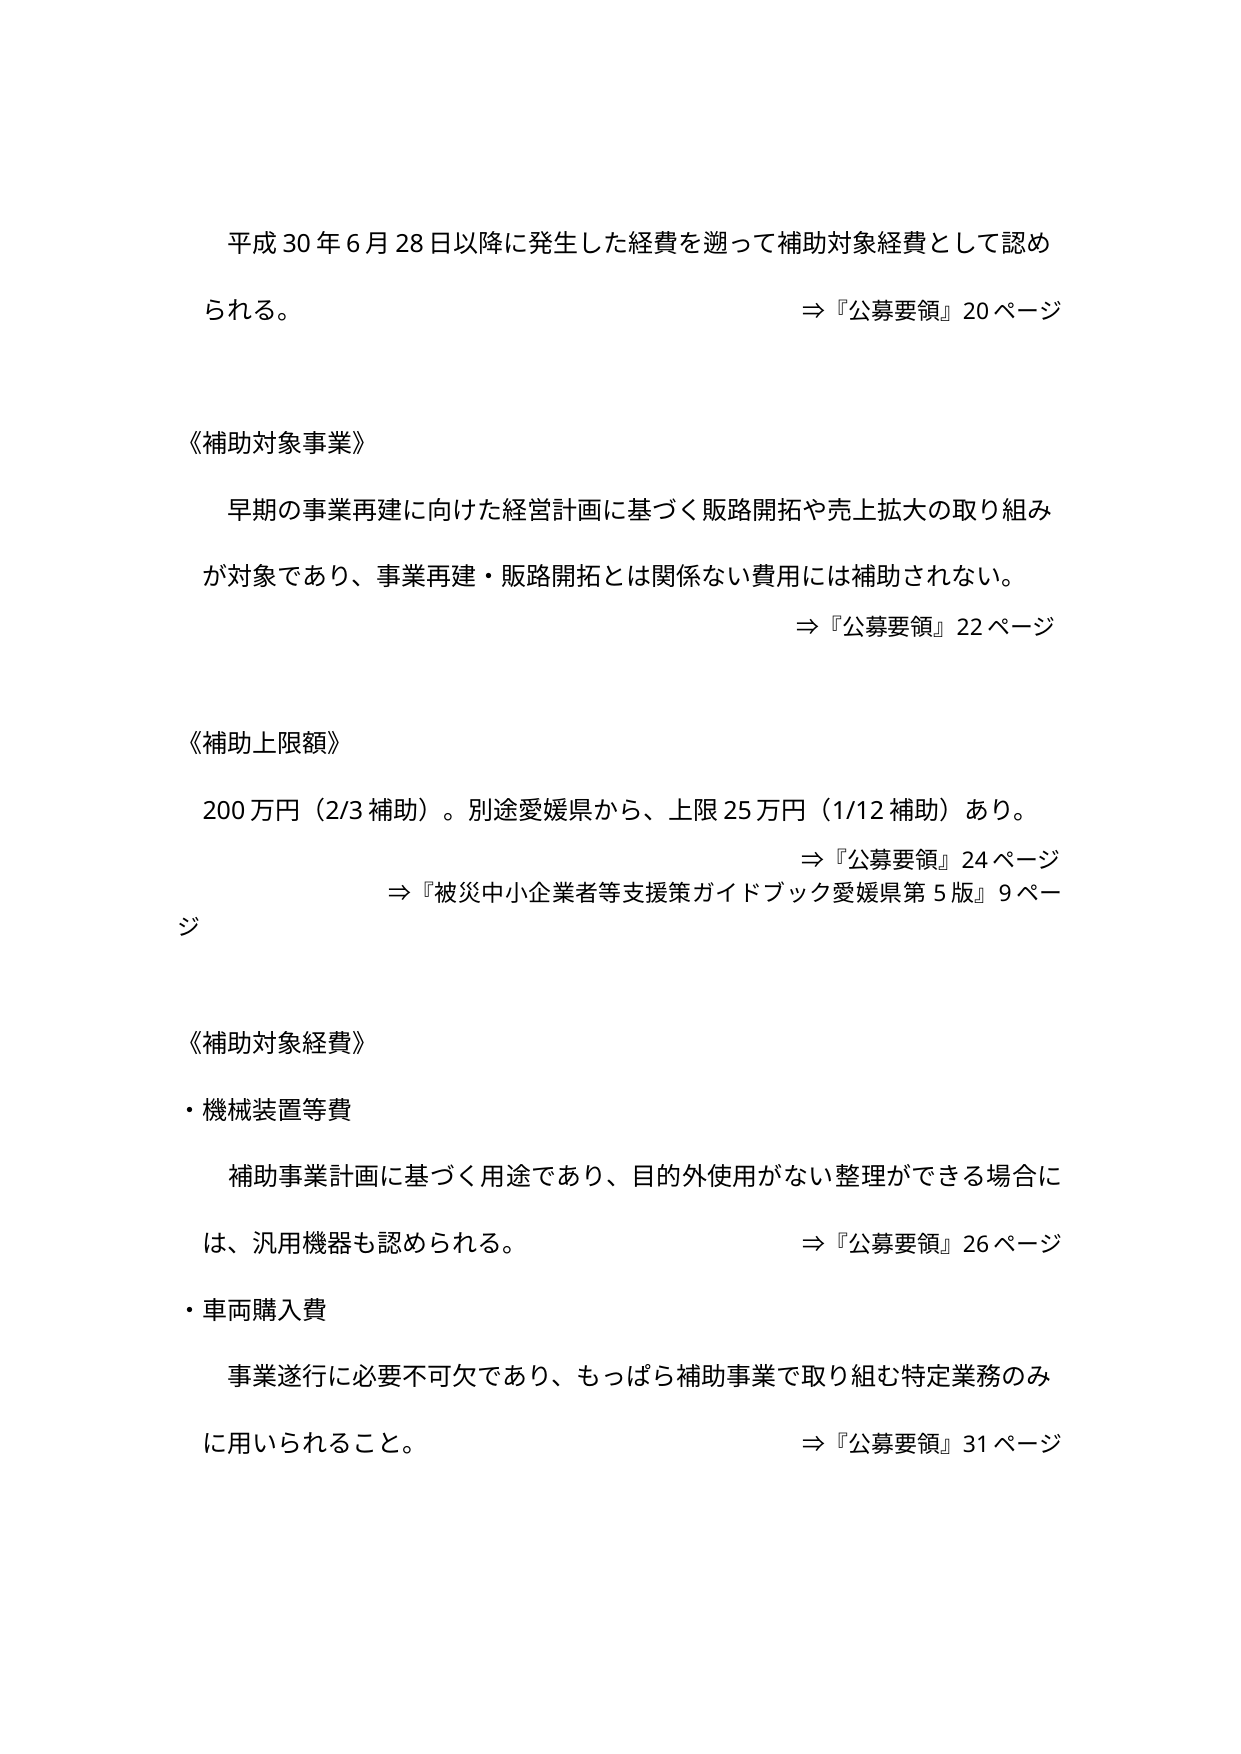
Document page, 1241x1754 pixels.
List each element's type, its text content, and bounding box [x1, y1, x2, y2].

text ⇒『被災中小企業者等支援策ガイドブック愛媛県第5版』9ページ [177, 875, 1063, 942]
text ⇒『公募要領』24ページ [177, 842, 1063, 875]
text 平成30年6月28日以降に発生した経費を遡って補助対象経費として認め [177, 208, 1063, 275]
text 早期の事業再建に向けた経営計画に基づく販路開拓や売上拡大の取り組み [177, 475, 1063, 542]
text ⇒『公募要領』22ページ [177, 608, 1063, 642]
text が対象であり、事業再建・販路開拓とは関係ない費用には補助されない。 [177, 542, 1063, 608]
text られる。 ⇒『公募要領』20ページ [177, 275, 1063, 342]
text 200万円（2/3補助）。別途愛媛県から、上限25万円（1/12補助）あり。 [177, 775, 1063, 842]
text に用いられること。 ⇒『公募要領』31ページ [177, 1408, 1063, 1475]
text ・機械装置等費 [177, 1075, 1063, 1142]
text ・車両購入費 [177, 1275, 1063, 1342]
text 事業遂行に必要不可欠であり、もっぱら補助事業で取り組む特定業務のみ [177, 1342, 1063, 1408]
text 《補助上限額》 [177, 708, 1063, 775]
text 《補助対象事業》 [177, 408, 1063, 475]
text 《補助対象経費》 [177, 1008, 1063, 1075]
text 補助事業計画に基づく用途であり、目的外使用がない整理ができる場合には、汎用機器も認められる。 ⇒『公募要領』26ページ [177, 1142, 1063, 1275]
